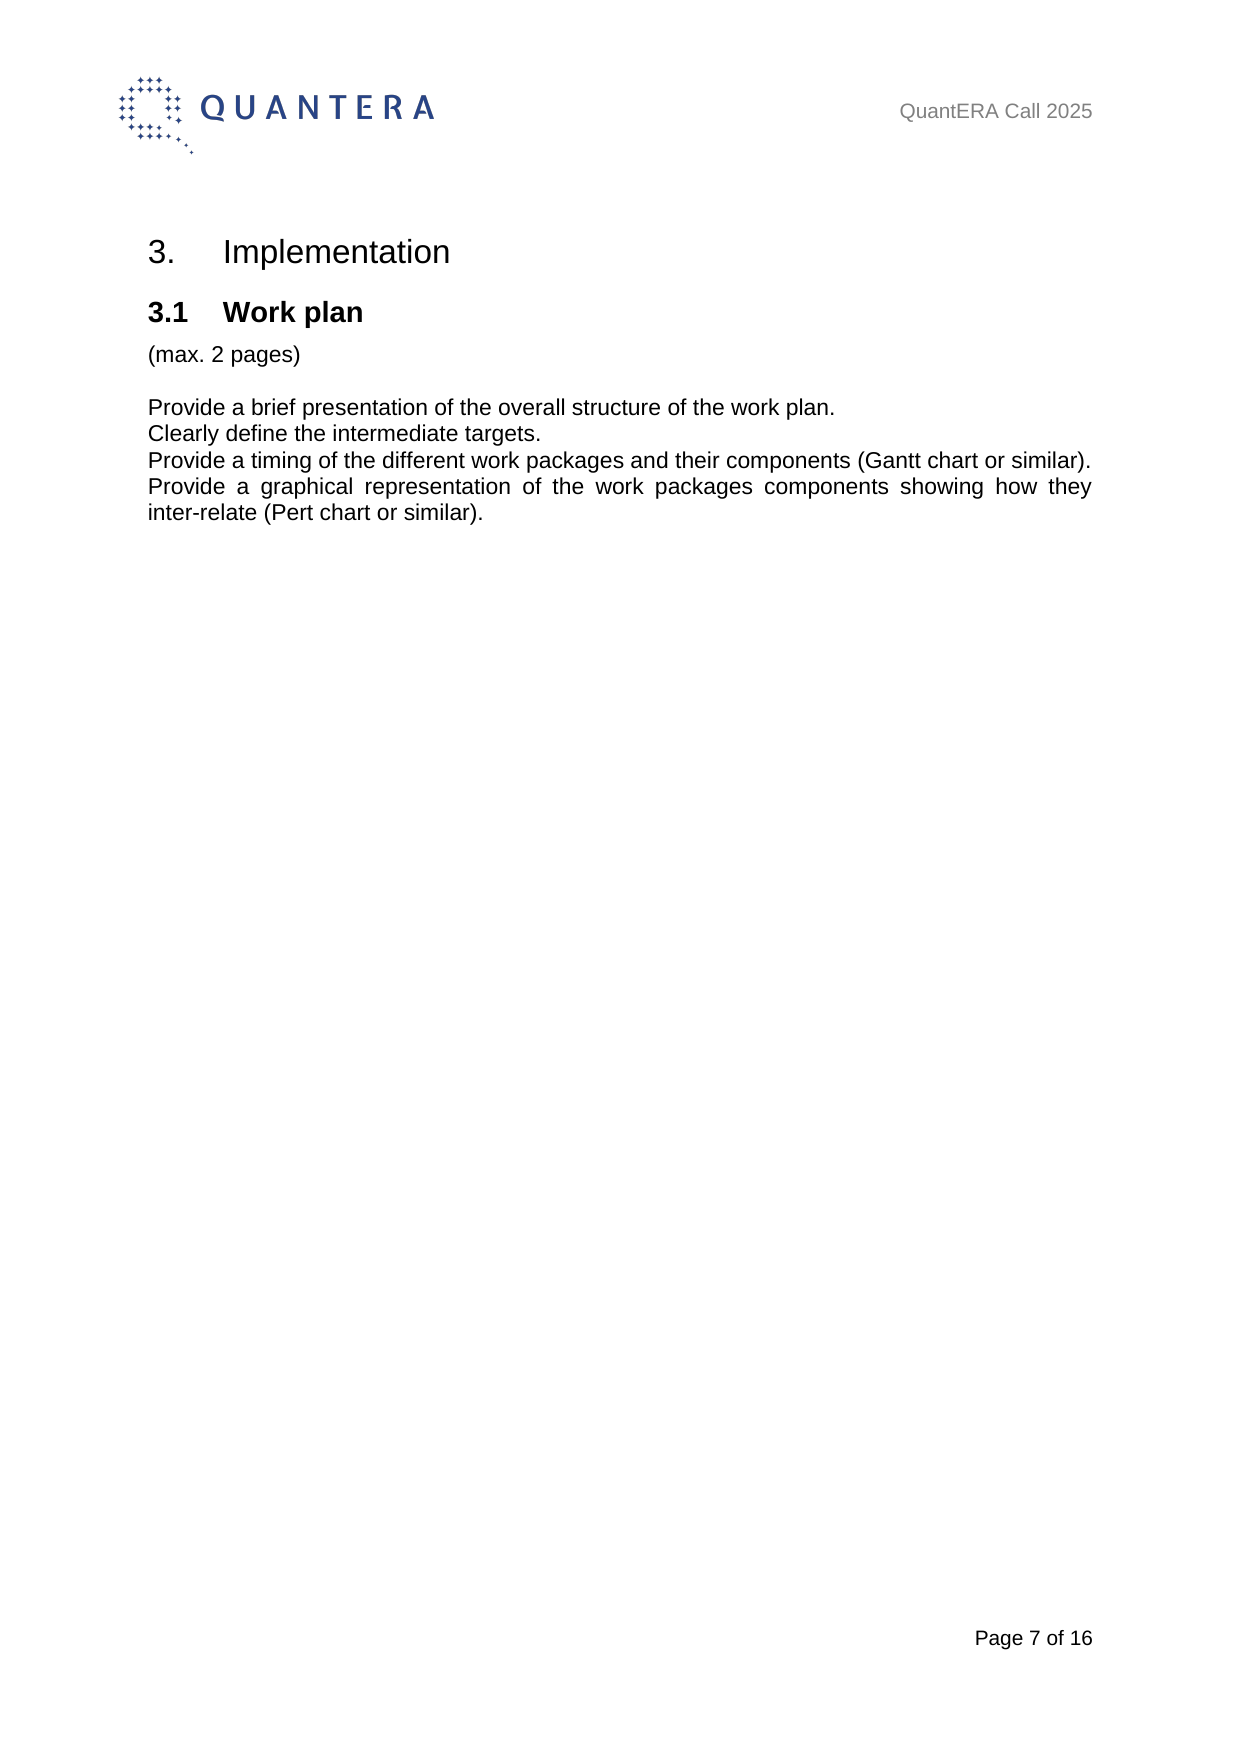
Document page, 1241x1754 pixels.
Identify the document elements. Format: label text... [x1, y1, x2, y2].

text Provide a timing of the different work packages and their components (Gantt chart or similar). [148, 447, 1092, 473]
text Provide a graphical representation of the work packages components showing how they inter-relate (Pert chart or similar). [148, 473, 1092, 526]
text Provide a brief presentation of the overall structure of the work plan. [148, 394, 1092, 420]
text Clearly define the intermediate targets. [148, 420, 1092, 447]
subtitle Implementation [148, 232, 1092, 270]
picture [118, 76, 434, 155]
text (max. 2 pages) [148, 341, 1092, 368]
subtitle Work plan [148, 295, 1092, 329]
